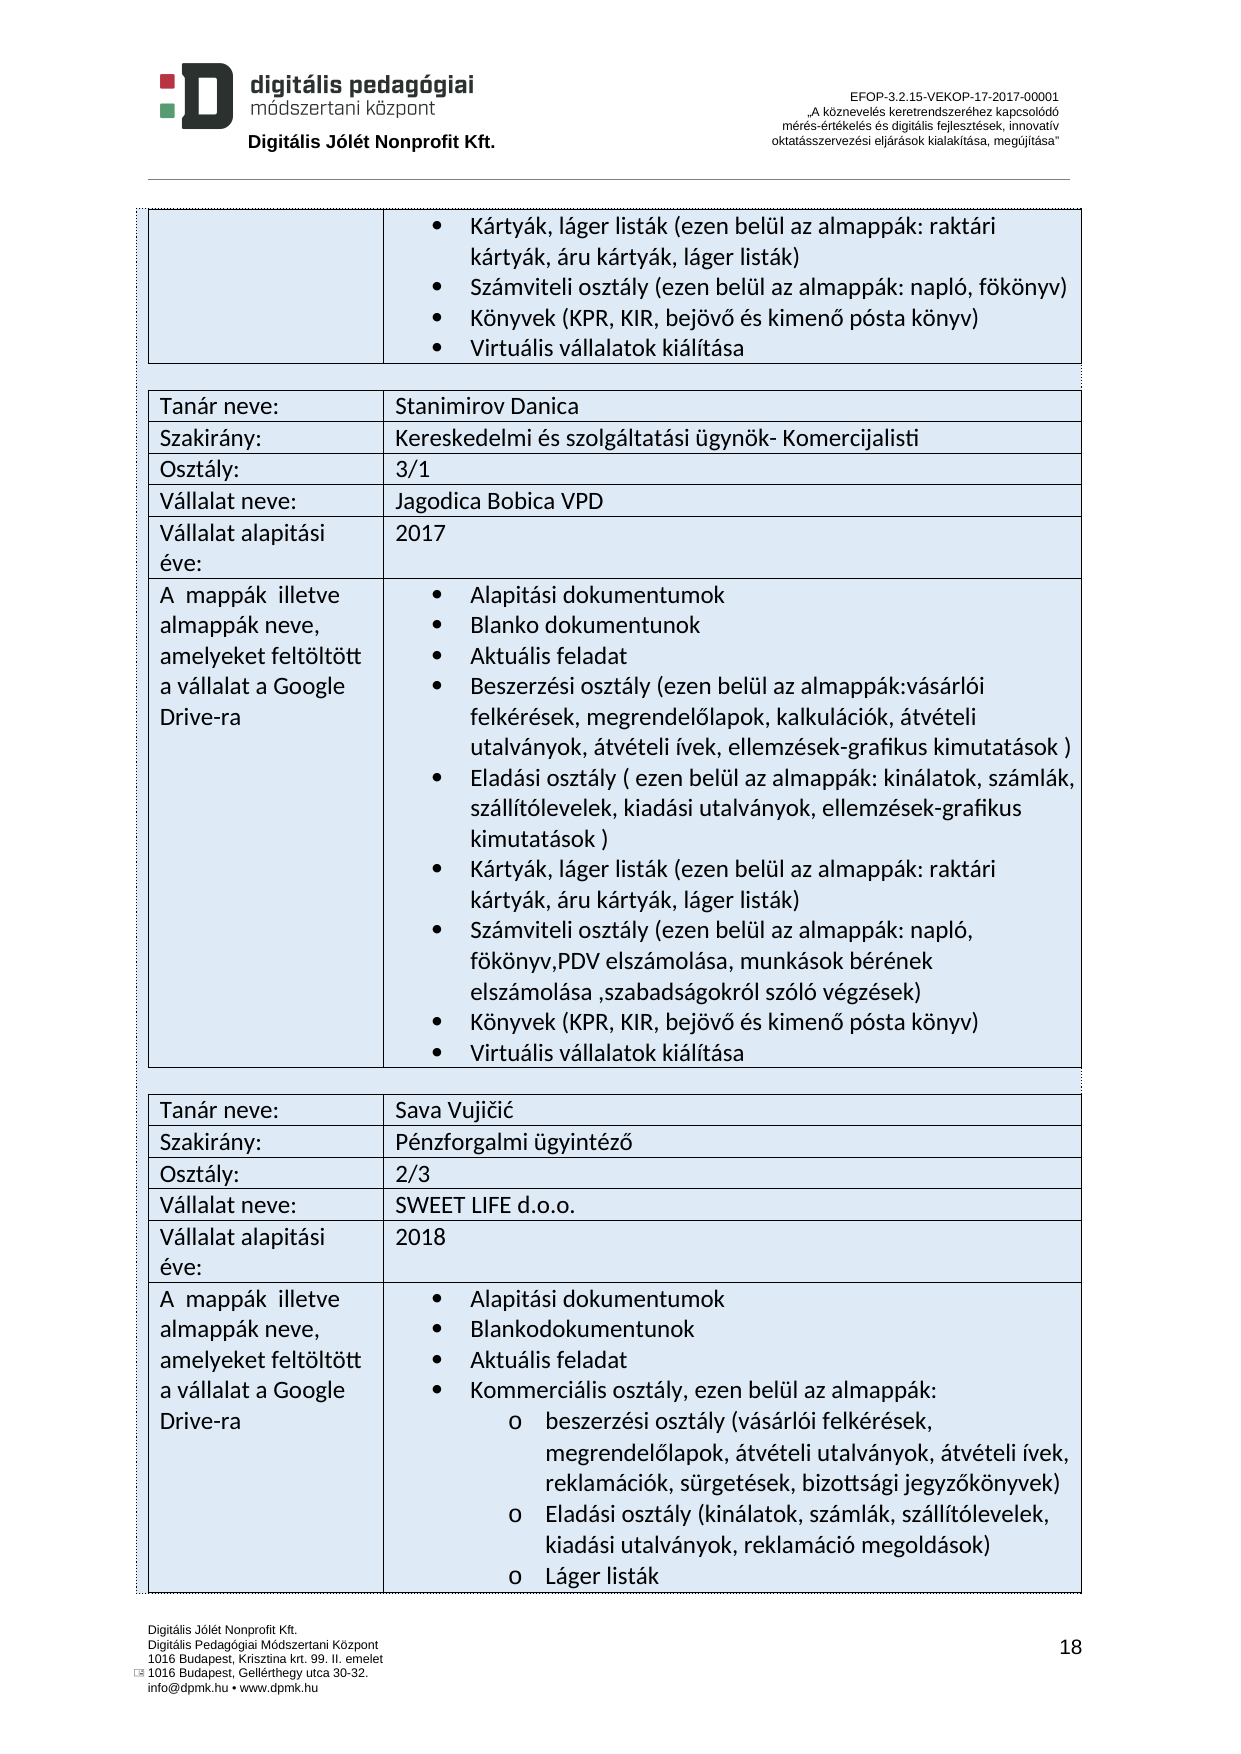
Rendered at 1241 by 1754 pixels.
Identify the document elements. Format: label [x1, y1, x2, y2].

picture [158, 60, 476, 131]
table_header [136, 208, 1081, 1593]
